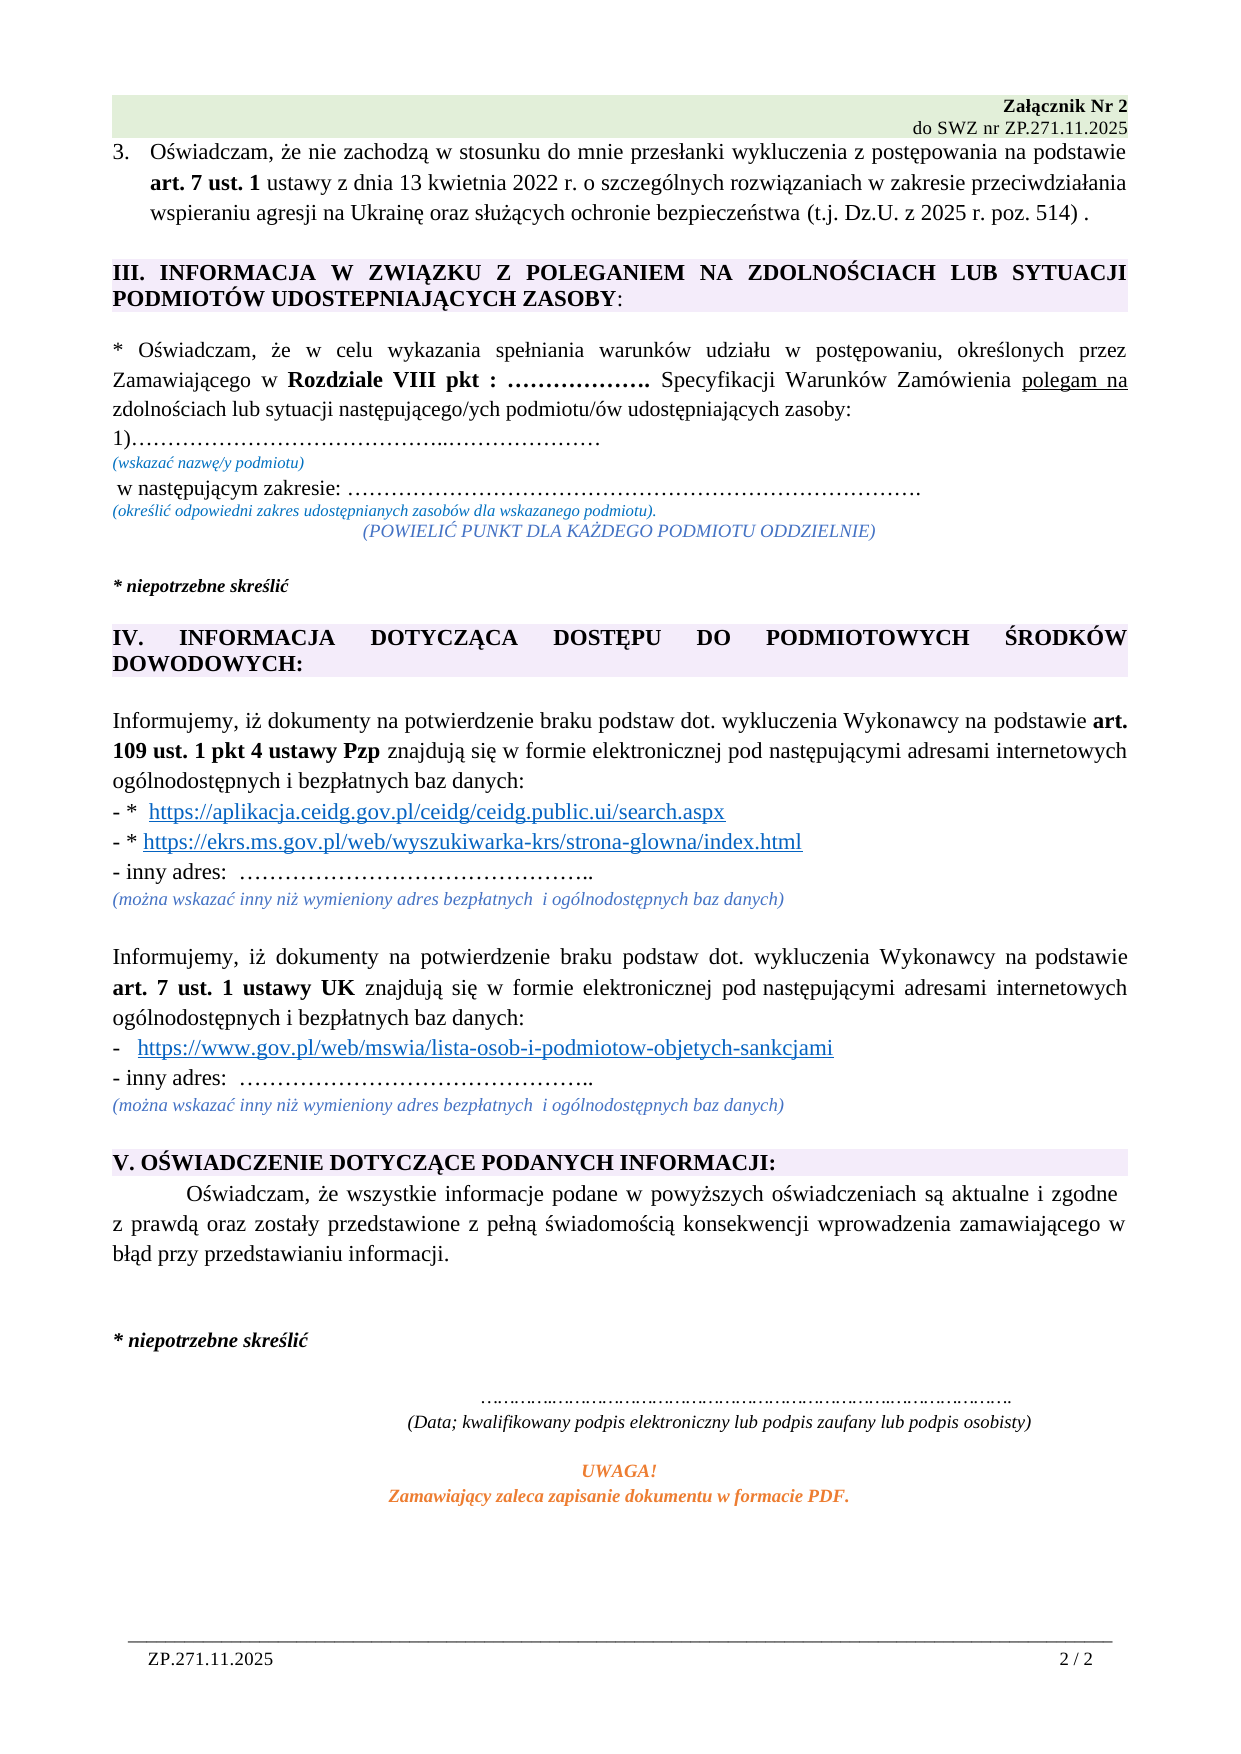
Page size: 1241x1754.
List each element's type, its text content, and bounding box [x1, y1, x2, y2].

text ………….…………………………………………………….…………………. [481, 1386, 1128, 1407]
text w następującym zakresie: ……………………………………………………………………. [112, 475, 1128, 500]
text Oświadczam, że wszystkie informacje podane w powyższych oświadczeniach są aktualne i zgodne z prawdą oraz zostały przedstawione z pełną świadomością konsekwencji wprowadzenia zamawiającego w błąd przy przedstawianiu informacji. [112, 1179, 1128, 1266]
text - * https://ekrs.ms.gov.pl/web/wyszukiwarka-krs/strona-glowna/index.html [112, 828, 1128, 854]
text - inny adres: ……………………………………….. [112, 858, 1128, 884]
text - https://www.gov.pl/web/mswia/lista-osob-i-podmiotow-objetych-sankcjami [112, 1034, 1128, 1060]
text UWAGA! [112, 1460, 1128, 1482]
text (Data; kwalifikowany podpis elektroniczny lub podpis zaufany lub podpis osobisty) [112, 1411, 1128, 1432]
text V. OŚWIADCZENIE DOTYCZĄCE PODANYCH INFORMACJI: [112, 1149, 1128, 1176]
text IV. INFORMACJA DOTYCZĄCA DOSTĘPU DO PODMIOTOWYCH ŚRODKÓW DOWODOWYCH: [112, 624, 1128, 677]
text Zamawiający zaleca zapisanie dokumentu w formacie PDF. [112, 1485, 1128, 1507]
text (można wskazać inny niż wymieniony adres bezpłatnych i ogólnodostępnych baz danych) [112, 1094, 1128, 1116]
text III. INFORMACJA W ZWIĄZKU Z POLEGANIEM NA ZDOLNOŚCIACH LUB SYTUACJI PODMIOTÓW UDOSTEPNIAJĄCYCH ZASOBY: [112, 259, 1128, 312]
text (można wskazać inny niż wymieniony adres bezpłatnych i ogólnodostępnych baz danych) [112, 888, 1128, 910]
text - * https://aplikacja.ceidg.gov.pl/ceidg/ceidg.public.ui/search.aspx [112, 798, 1128, 824]
text (określić odpowiedni zakres udostępnianych zasobów dla wskazanego podmiotu). [112, 500, 1128, 519]
text * Oświadczam, że w celu wykazania spełniania warunków udziału w postępowaniu, określonych przez Zamawiającego w Rozdziale VIII pkt : ………………. Specyfikacji Warunków Zamówienia polegam na zdolnościach lub sytuacji następującego/ych podmiotu/ów udostępniających zasoby: [112, 337, 1128, 421]
text - inny adres: ……………………………………….. [112, 1064, 1128, 1091]
text Informujemy, iż dokumenty na potwierdzenie braku podstaw dot. wykluczenia Wykonawcy na podstawie art. 109 ust. 1 pkt 4 ustawy Pzp znajdują się w formie elektronicznej pod następującymi adresami internetowych ogólnodostępnych i bezpłatnych baz danych: [112, 707, 1128, 794]
text (POWIELIĆ PUNKT DLA KAŻDEGO PODMIOTU ODDZIELNIE) [112, 519, 1128, 541]
text * niepotrzebne skreślić [112, 1328, 1128, 1352]
text Informujemy, iż dokumenty na potwierdzenie braku podstaw dot. wykluczenia Wykonawcy na podstawie art. 7 ust. 1 ustawy UK znajdują się w formie elektronicznej pod następującymi adresami internetowych ogólnodostępnych i bezpłatnych baz danych: [112, 943, 1128, 1030]
text 1)……………………………………..………………… (wskazać nazwę/y podmiotu) [112, 425, 1128, 472]
text * niepotrzebne skreślić [112, 574, 1128, 596]
list Oświadczam, że nie zachodzą w stosunku do mnie przesłanki wykluczenia z postępowania na podstawie art. 7 ust. 1 ustawy z dnia 13 kwietnia 2022 r. o szczególnych rozwiązaniach w zakresie przeciwdziałania wspieraniu agresji na Ukrainę oraz służących ochronie bezpieczeństwa (t.j. Dz.U. z 2025 r. poz. 514) . [112, 138, 1128, 225]
